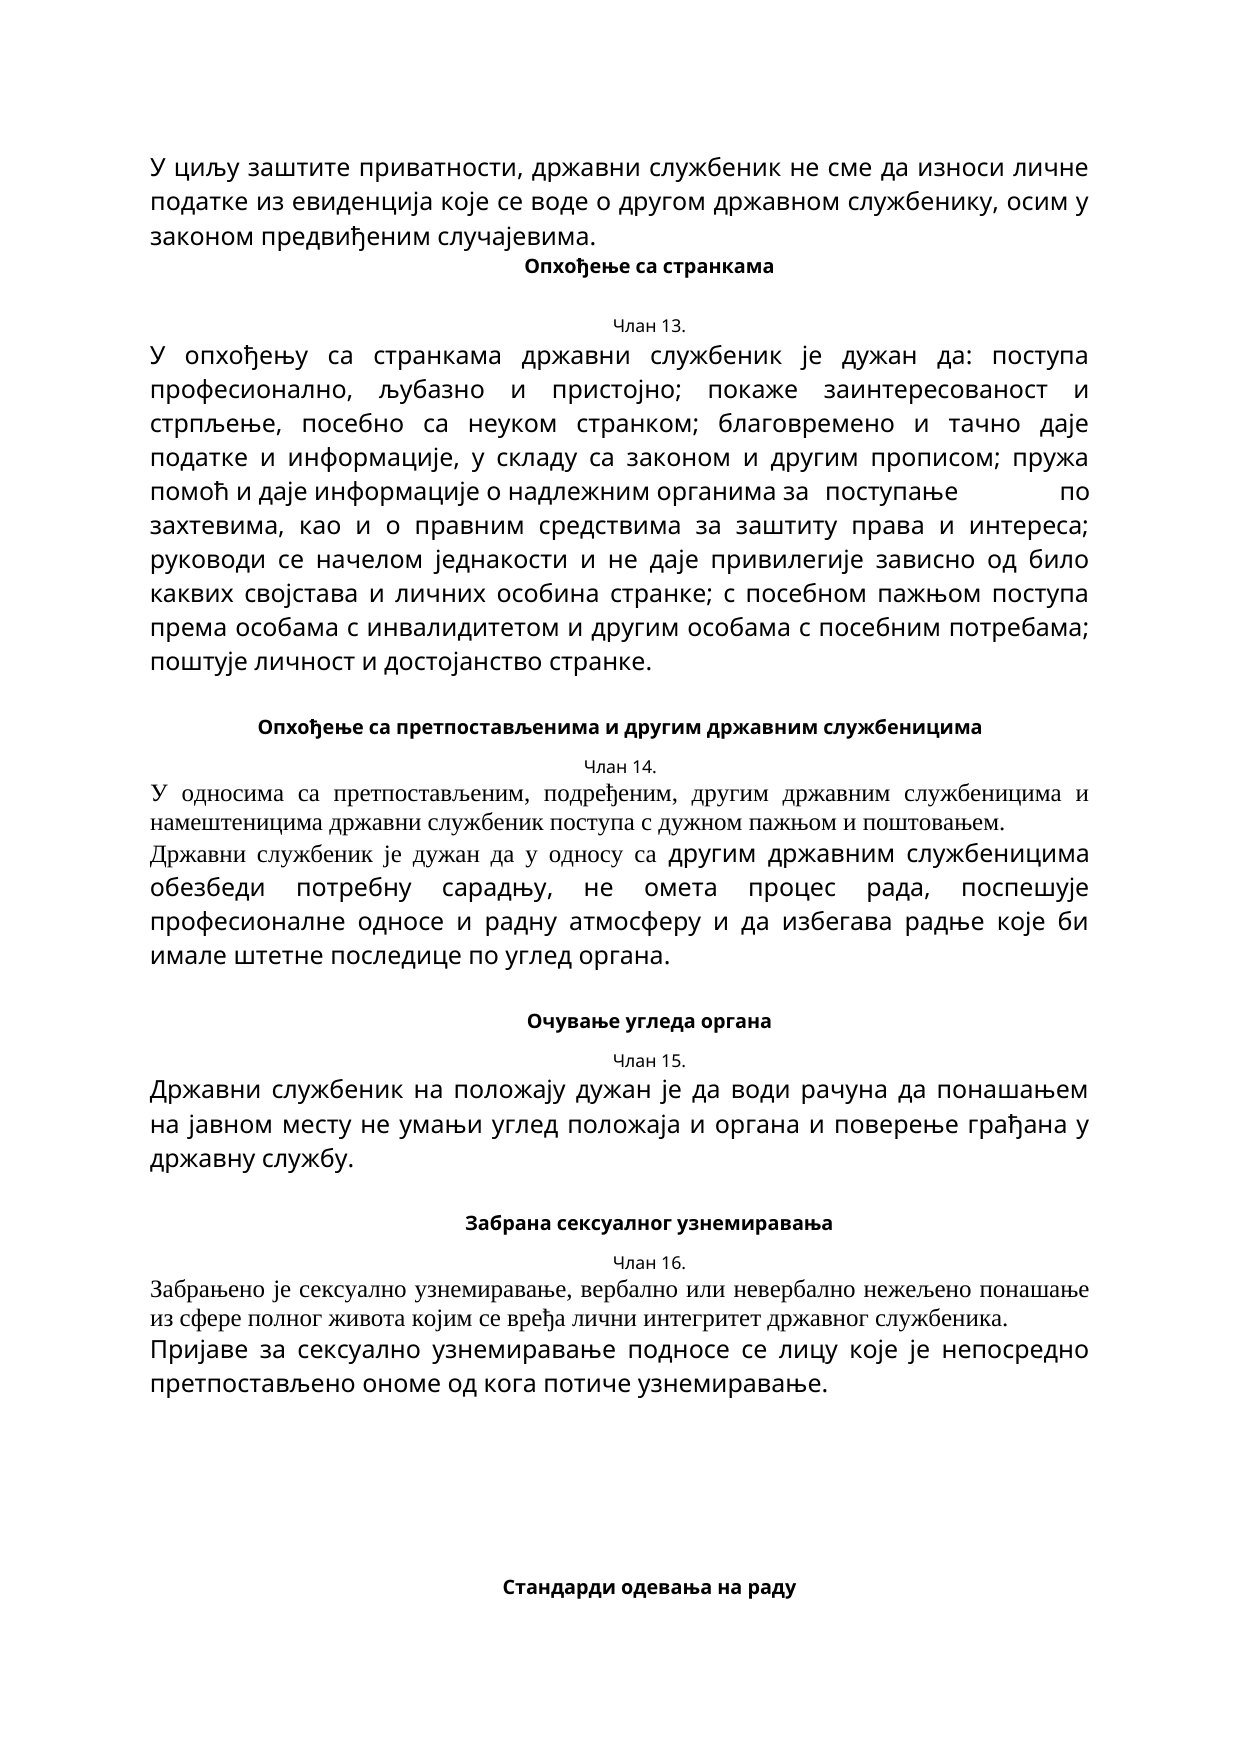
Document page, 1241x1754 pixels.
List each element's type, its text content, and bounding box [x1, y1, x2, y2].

text У односима са претпостављеним, подређеним, другим државним службеницима и намештеницима државни службеник поступа с дужном пажњом и поштовањем. [150, 778, 1090, 836]
text Члан 13. [208, 313, 1090, 337]
text Државни службеник је дужан да у односу са другим државним службеницима обезбеди потребну сарадњу, не омета процес рада, поспешује професионалне односе и радну атмосферу и да избегава радње које би имале штетне последице по углед органа. [149, 836, 1090, 972]
text Опхођење са претпостављенима и другим државним службеницима [150, 713, 1090, 740]
text Пријаве за сексуално узнемиравање подносе се лицу које је непосредно претпостављено ономе од кога потиче узнемиравање. [149, 1332, 1090, 1400]
text У опхођењу са странкама државни службеник је дужан да: поступа професионално, љубазно и пристојно; покаже заинтересованост и стрпљење, посебно са неуком странком; благовремено и тачно даје податке и информације, у складу са законом и другим прописом; пружа помоћ и даје информације о надлежним органима за поступање по захтевима, као и о правним средствима за заштиту права и интереса; руководи се начелом једнакости и не даје привилегије зависно од било каквих својстава и личних особина странке; с посебном пажњом поступа према особама с инвалидитетом и другим особама с посебним потребама; поштује личност и достојанство странке. [149, 337, 1090, 678]
text Стандарди одевања на раду [208, 1573, 1090, 1600]
text Забрањено је сексуално узнемиравање, вербално или невербално нежељено понашање из сфере полног живота којим се вређа лични интегритет државног службеника. [150, 1274, 1090, 1332]
text Члан 15. [208, 1048, 1090, 1072]
text У циљу заштите приватности, државни службеник не сме да износи личне податке из евиденција које се воде о другом државном службенику, осим у законом предвиђеним случајевима. [150, 150, 1090, 252]
text Државни службеник на положају дужан је да води рачуна да понашањем на јавном месту не умањи углед положаја и органа и поверење грађана у државну службу. [149, 1072, 1090, 1174]
text Опхођење са странкама [208, 252, 1090, 279]
text Очување угледа органа [208, 1007, 1090, 1034]
text Члан 16. [208, 1250, 1090, 1274]
text Члан 14. [150, 754, 1090, 778]
text Забрана сексуалног узнемиравања [208, 1209, 1090, 1236]
